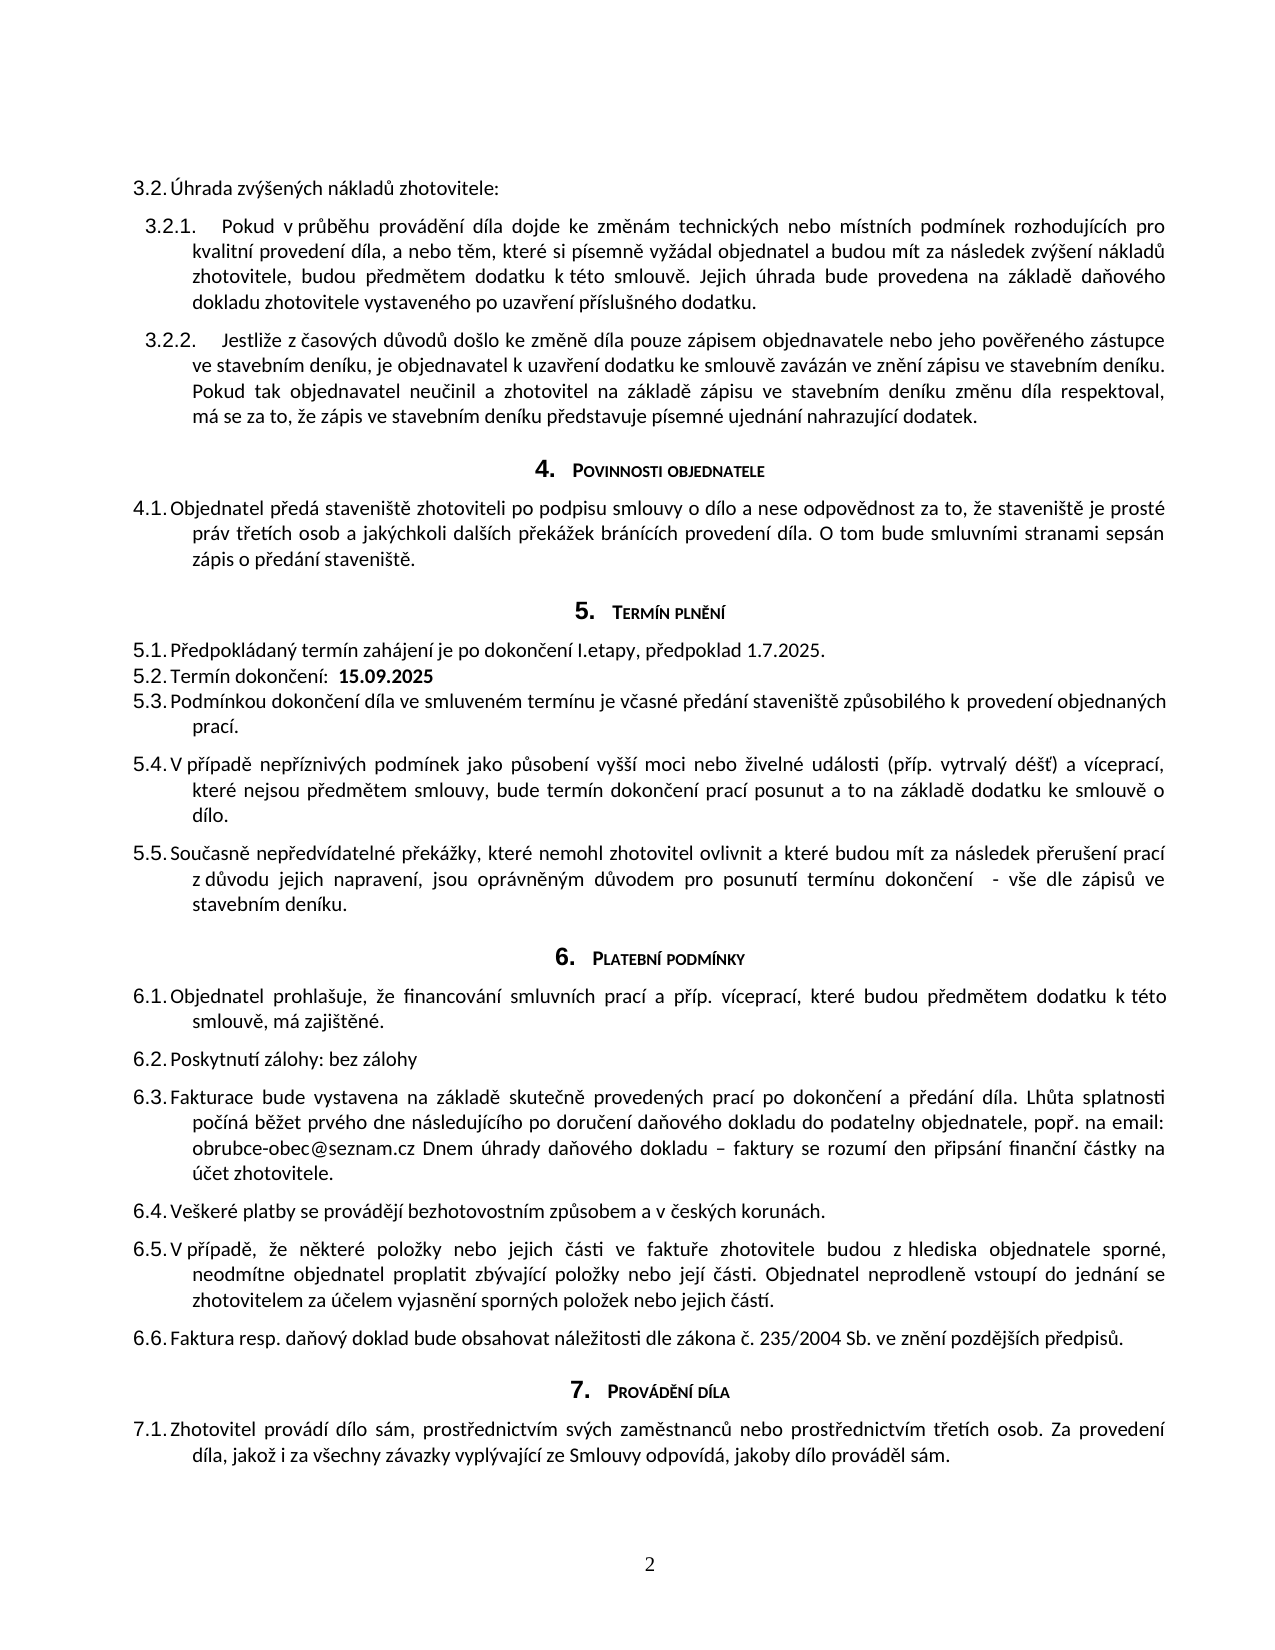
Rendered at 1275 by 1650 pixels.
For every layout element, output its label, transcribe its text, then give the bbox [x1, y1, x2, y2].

list Faktura resp. daňový doklad bude obsahovat náležitosti dle zákona č. 235/2004 Sb. ve znění pozdějších předpisů. [133, 1325, 1167, 1350]
list V případě nepříznivých podmínek jako působení vyšší moci nebo živelné události (příp. vytrvalý déšť) a víceprací, které nejsou předmětem smlouvy, bude termín dokončení prací posunut a to na základě dodatku ke smlouvě o dílo. [133, 752, 1167, 828]
list Fakturace bude vystavena na základě skutečně provedených prací po dokončení a předání díla. Lhůta splatnosti počíná běžet prvého dne následujícího po doručení daňového dokladu do podatelny objednatele, popř. na email: obrubce-obec@seznam.cz Dnem úhrady daňového dokladu – faktury se rozumí den připsání finanční částky na účet zhotovitele. [133, 1084, 1167, 1186]
list Objednatel prohlašuje, že financování smluvních prací a příp. víceprací, které budou předmětem dodatku k této smlouvě, má zajištěné. [133, 983, 1167, 1034]
list Současně nepředvídatelné překážky, které nemohl zhotovitel ovlivnit a které budou mít za následek přerušení prací z důvodu jejich napravení, jsou oprávněným důvodem pro posunutí termínu dokončení - vše dle zápisů ve stavebním deníku. [133, 840, 1167, 917]
list Platební podmínky [133, 942, 1167, 970]
list Povinnosti objednatele [133, 454, 1167, 482]
list Podmínkou dokončení díla ve smluveném termínu je včasné předání staveniště způsobilého k provedení objednaných prací. [133, 688, 1167, 739]
list Veškeré platby se provádějí bezhotovostním způsobem a v českých korunách. [133, 1198, 1167, 1224]
list Předpokládaný termín zahájení je po dokončení I.etapy, předpoklad 1.7.2025. [133, 637, 1167, 663]
list Poskytnutí zálohy: bez zálohy [133, 1046, 1167, 1072]
list Termín dokončení: 15.09.2025 [133, 663, 1167, 688]
list V případě, že některé položky nebo jejich části ve faktuře zhotovitele budou z hlediska objednatele sporné, neodmítne objednatel proplatit zbývající položky nebo její části. Objednatel neprodleně vstoupí do jednání se zhotovitelem za účelem vyjasnění sporných položek nebo jejich částí. [133, 1236, 1167, 1312]
list Provádění díla [133, 1375, 1167, 1404]
list Zhotovitel provádí dílo sám, prostřednictvím svých zaměstnanců nebo prostřednictvím třetích osob. Za provedení díla, jakož i za všechny závazky vyplývající ze Smlouvy odpovídá, jakoby dílo prováděl sám. [133, 1417, 1167, 1467]
list Úhrada zvýšených nákladů zhotovitele: [133, 175, 1167, 200]
list Jestliže z časových důvodů došlo ke změně díla pouze zápisem objednavatele nebo jeho pověřeného zástupce ve stavebním deníku, je objednavatel k uzavření dodatku ke smlouvě zavázán ve znění zápisu ve stavebním deníku. Pokud tak objednavatel neučinil a zhotovitel na základě zápisu ve stavebním deníku změnu díla respektoval, má se za to, že zápis ve stavebním deníku představuje písemné ujednání nahrazující dodatek. [145, 327, 1167, 429]
list Objednatel předá staveniště zhotoviteli po podpisu smlouvy o dílo a nese odpovědnost za to, že staveniště je prosté práv třetích osob a jakýchkoli dalších překážek bránících provedení díla. O tom bude smluvními stranami sepsán zápis o předání staveniště. [133, 495, 1167, 571]
list Pokud v průběhu provádění díla dojde ke změnám technických nebo místních podmínek rozhodujících pro kvalitní provedení díla, a nebo těm, které si písemně vyžádal objednatel a budou mít za následek zvýšení nákladů zhotovitele, budou předmětem dodatku k této smlouvě. Jejich úhrada bude provedena na základě daňového dokladu zhotovitele vystaveného po uzavření příslušného dodatku. [145, 213, 1167, 314]
list Termín plnění [133, 596, 1167, 625]
